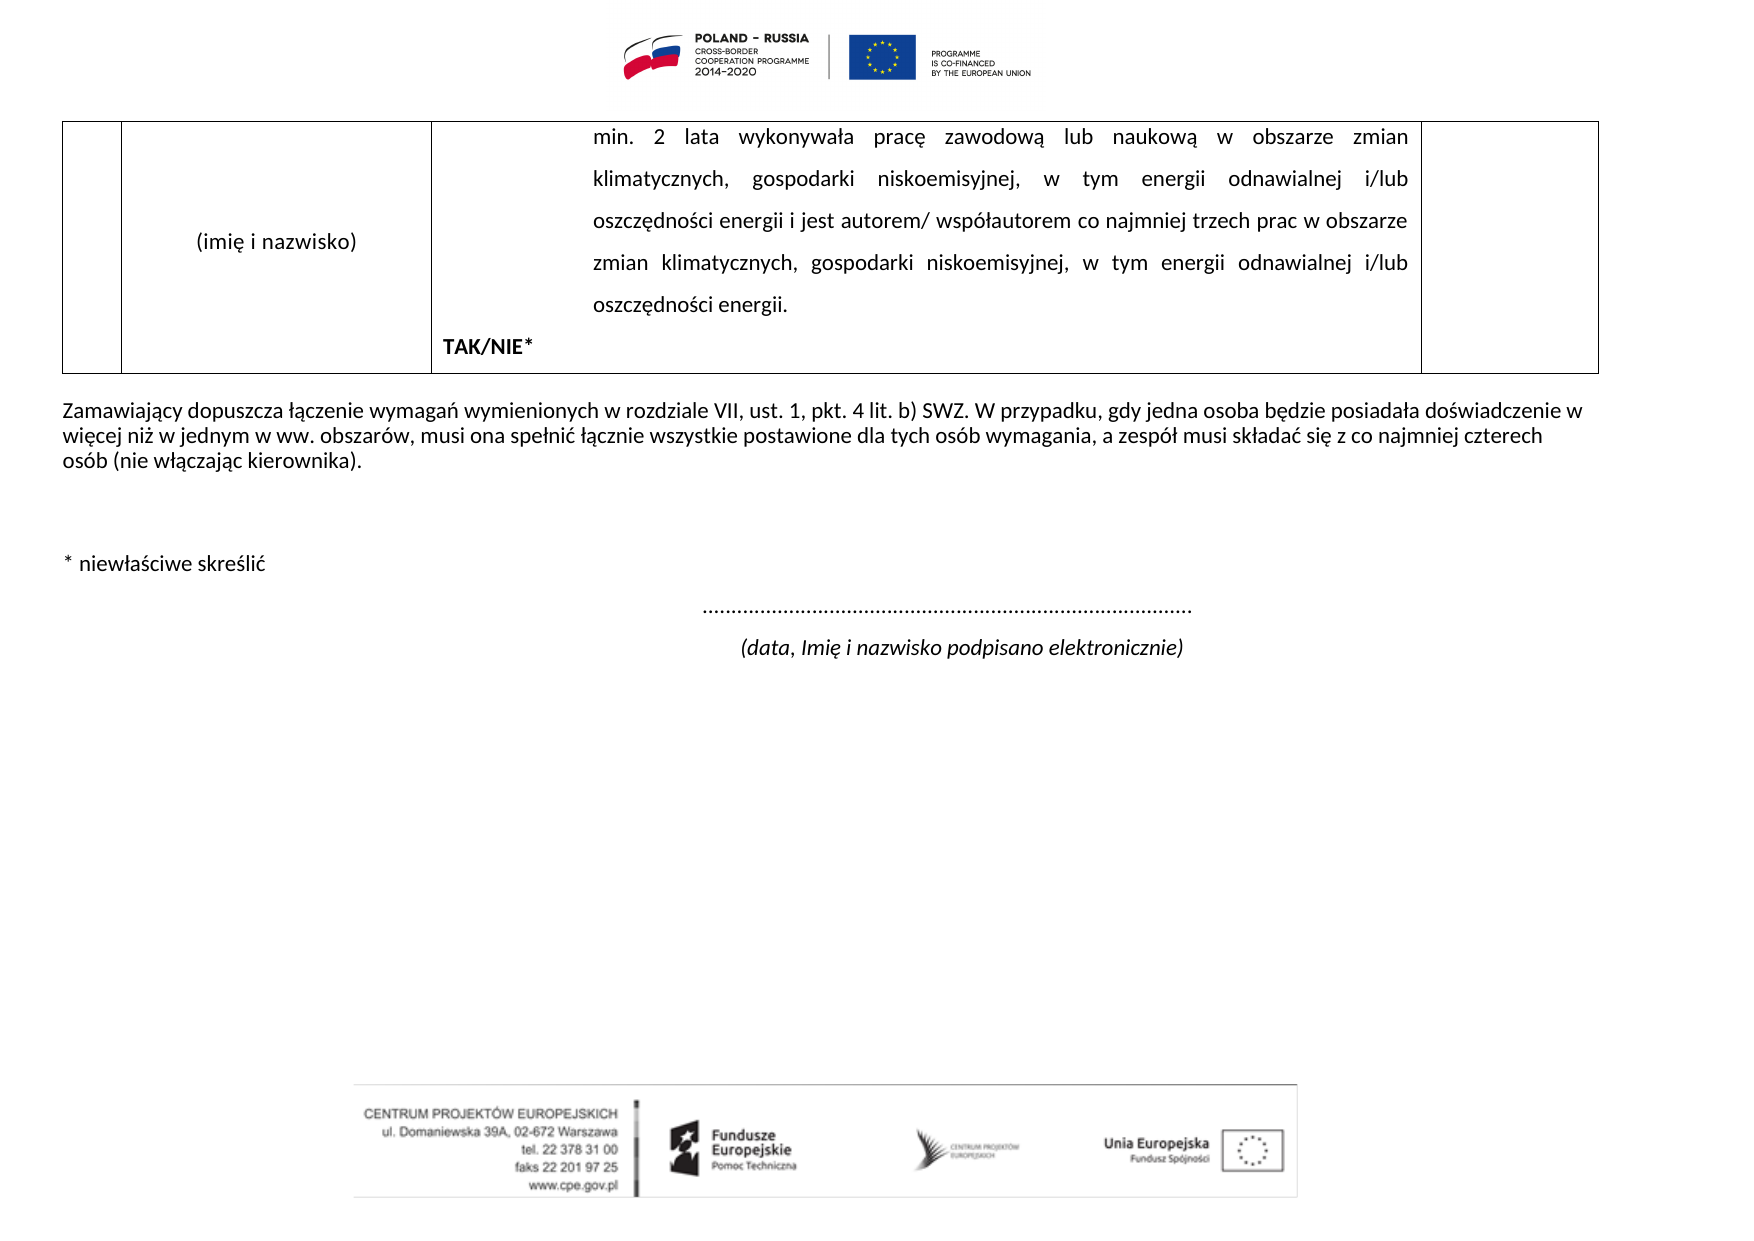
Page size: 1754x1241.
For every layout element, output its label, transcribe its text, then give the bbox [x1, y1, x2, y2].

text ..................................................................................... [357, 591, 1589, 619]
text (data, Imię i nazwisko podpisano elektronicznie) [431, 633, 1589, 661]
table_cell ……………… (imię i nazwisko) [122, 122, 431, 373]
table_cell [1422, 122, 1598, 373]
picture [353, 1084, 1299, 1199]
text * niewłaściwe skreślić [62, 549, 1589, 577]
picture [605, 0, 1047, 111]
text Zamawiający dopuszcza łączenie wymagań wymienionych w rozdziale VII, ust. 1, pkt. 4 lit. b) SWZ. W przypadku, gdy jedna osoba będzie posiadała doświadczenie w więcej niż w jednym w ww. obszarów, musi ona spełnić łącznie wszystkie postawione dla tych osób wymagania, a zespół musi składać się z co najmniej czterech osób (nie włączając kierownika). [62, 399, 1589, 474]
table_cell 7. [63, 122, 121, 373]
